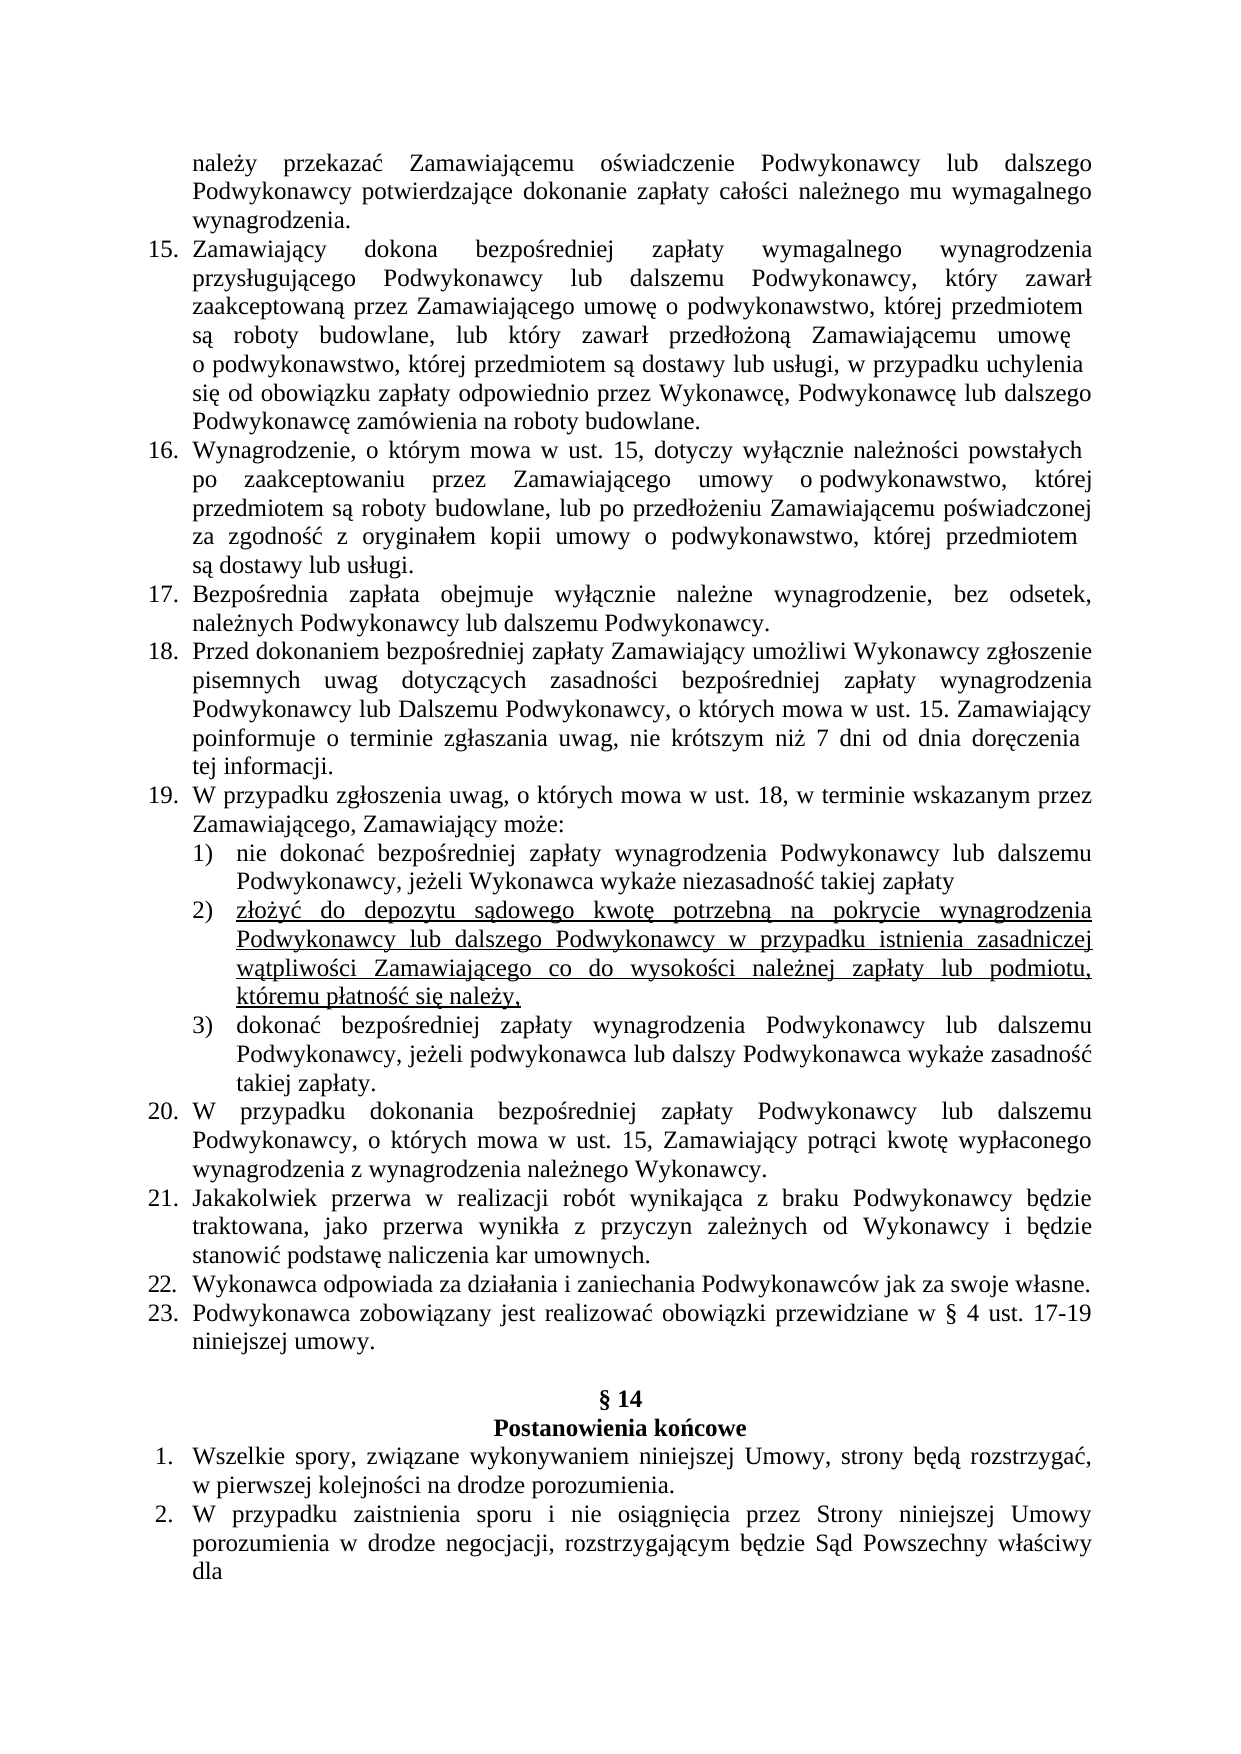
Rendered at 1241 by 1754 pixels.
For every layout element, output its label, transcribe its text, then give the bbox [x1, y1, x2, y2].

list W przypadku dokonania bezpośredniej zapłaty Podwykonawcy lub dalszemu Podwykonawcy, o których mowa w ust. 15, Zamawiający potrąci kwotę wypłaconego wynagrodzenia z wynagrodzenia należnego Wykonawcy. [148, 1096, 1093, 1183]
list Wynagrodzenie, o którym mowa w ust. 15, dotyczy wyłącznie należności powstałych po zaakceptowaniu przez Zamawiającego umowy o podwykonawstwo, której przedmiotem są roboty budowlane, lub po przedłożeniu Zamawiającemu poświadczonej za zgodność z oryginałem kopii umowy o podwykonawstwo, której przedmiotem są dostawy lub usługi. [148, 435, 1093, 579]
list Wykonawca odpowiada za działania i zaniechania Podwykonawców jak za swoje własne. [148, 1269, 1093, 1298]
list Jakakolwiek przerwa w realizacji robót wynikająca z braku Podwykonawcy będzie traktowana, jako przerwa wynikła z przyczyn zależnych od Wykonawcy i będzie stanowić podstawę naliczenia kar umownych. [148, 1183, 1093, 1269]
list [148, 148, 1093, 234]
list Bezpośrednia zapłata obejmuje wyłącznie należne wynagrodzenie, bez odsetek, należnych Podwykonawcy lub dalszemu Podwykonawcy. [148, 579, 1093, 636]
list Wszelkie spory, związane wykonywaniem niniejszej Umowy, strony będą rozstrzygać, w pierwszej kolejności na drodze porozumienia. [154, 1441, 1093, 1499]
list dokonać bezpośredniej zapłaty wynagrodzenia Podwykonawcy lub dalszemu Podwykonawcy, jeżeli podwykonawca lub dalszy Podwykonawca wykaże zasadność takiej zapłaty. [192, 1010, 1093, 1096]
list Zamawiający dokona bezpośredniej zapłaty wymagalnego wynagrodzenia przysługującego Podwykonawcy lub dalszemu Podwykonawcy, który zawarł zaakceptowaną przez Zamawiającego umowę o podwykonawstwo, której przedmiotem są roboty budowlane, lub który zawarł przedłożoną Zamawiającemu umowę o podwykonawstwo, której przedmiotem są dostawy lub usługi, w przypadku uchylenia się od obowiązku zapłaty odpowiednio przez Wykonawcę, Podwykonawcę lub dalszego Podwykonawcę zamówienia na roboty budowlane. [148, 234, 1093, 435]
list Przed dokonaniem bezpośredniej zapłaty Zamawiający umożliwi Wykonawcy zgłoszenie pisemnych uwag dotyczących zasadności bezpośredniej zapłaty wynagrodzenia Podwykonawcy lub Dalszemu Podwykonawcy, o których mowa w ust. 15. Zamawiający poinformuje o terminie zgłaszania uwag, nie krótszym niż 7 dni od dnia doręczenia tej informacji. [148, 636, 1093, 780]
text § 14 [148, 1384, 1093, 1413]
list Podwykonawca zobowiązany jest realizować obowiązki przewidziane w § 4 ust. 17-19 niniejszej umowy. [148, 1298, 1093, 1355]
list W przypadku zaistnienia sporu i nie osiągnięcia przez Strony niniejszej Umowy porozumienia w drodze negocjacji, rozstrzygającym będzie Sąd Powszechny właściwy dla [154, 1499, 1093, 1585]
list złożyć do depozytu sądowego kwotę potrzebną na pokrycie wynagrodzenia Podwykonawcy lub dalszego Podwykonawcy w przypadku istnienia zasadniczej wątpliwości Zamawiającego co do wysokości należnej zapłaty lub podmiotu, któremu płatność się należy, [192, 895, 1093, 1010]
list W przypadku zgłoszenia uwag, o których mowa w ust. 18, w terminie wskazanym przez Zamawiającego, Zamawiający może: [148, 780, 1093, 838]
list nie dokonać bezpośredniej zapłaty wynagrodzenia Podwykonawcy lub dalszemu Podwykonawcy, jeżeli Wykonawca wykaże niezasadność takiej zapłaty [192, 838, 1093, 895]
text Postanowienia końcowe [148, 1413, 1093, 1441]
